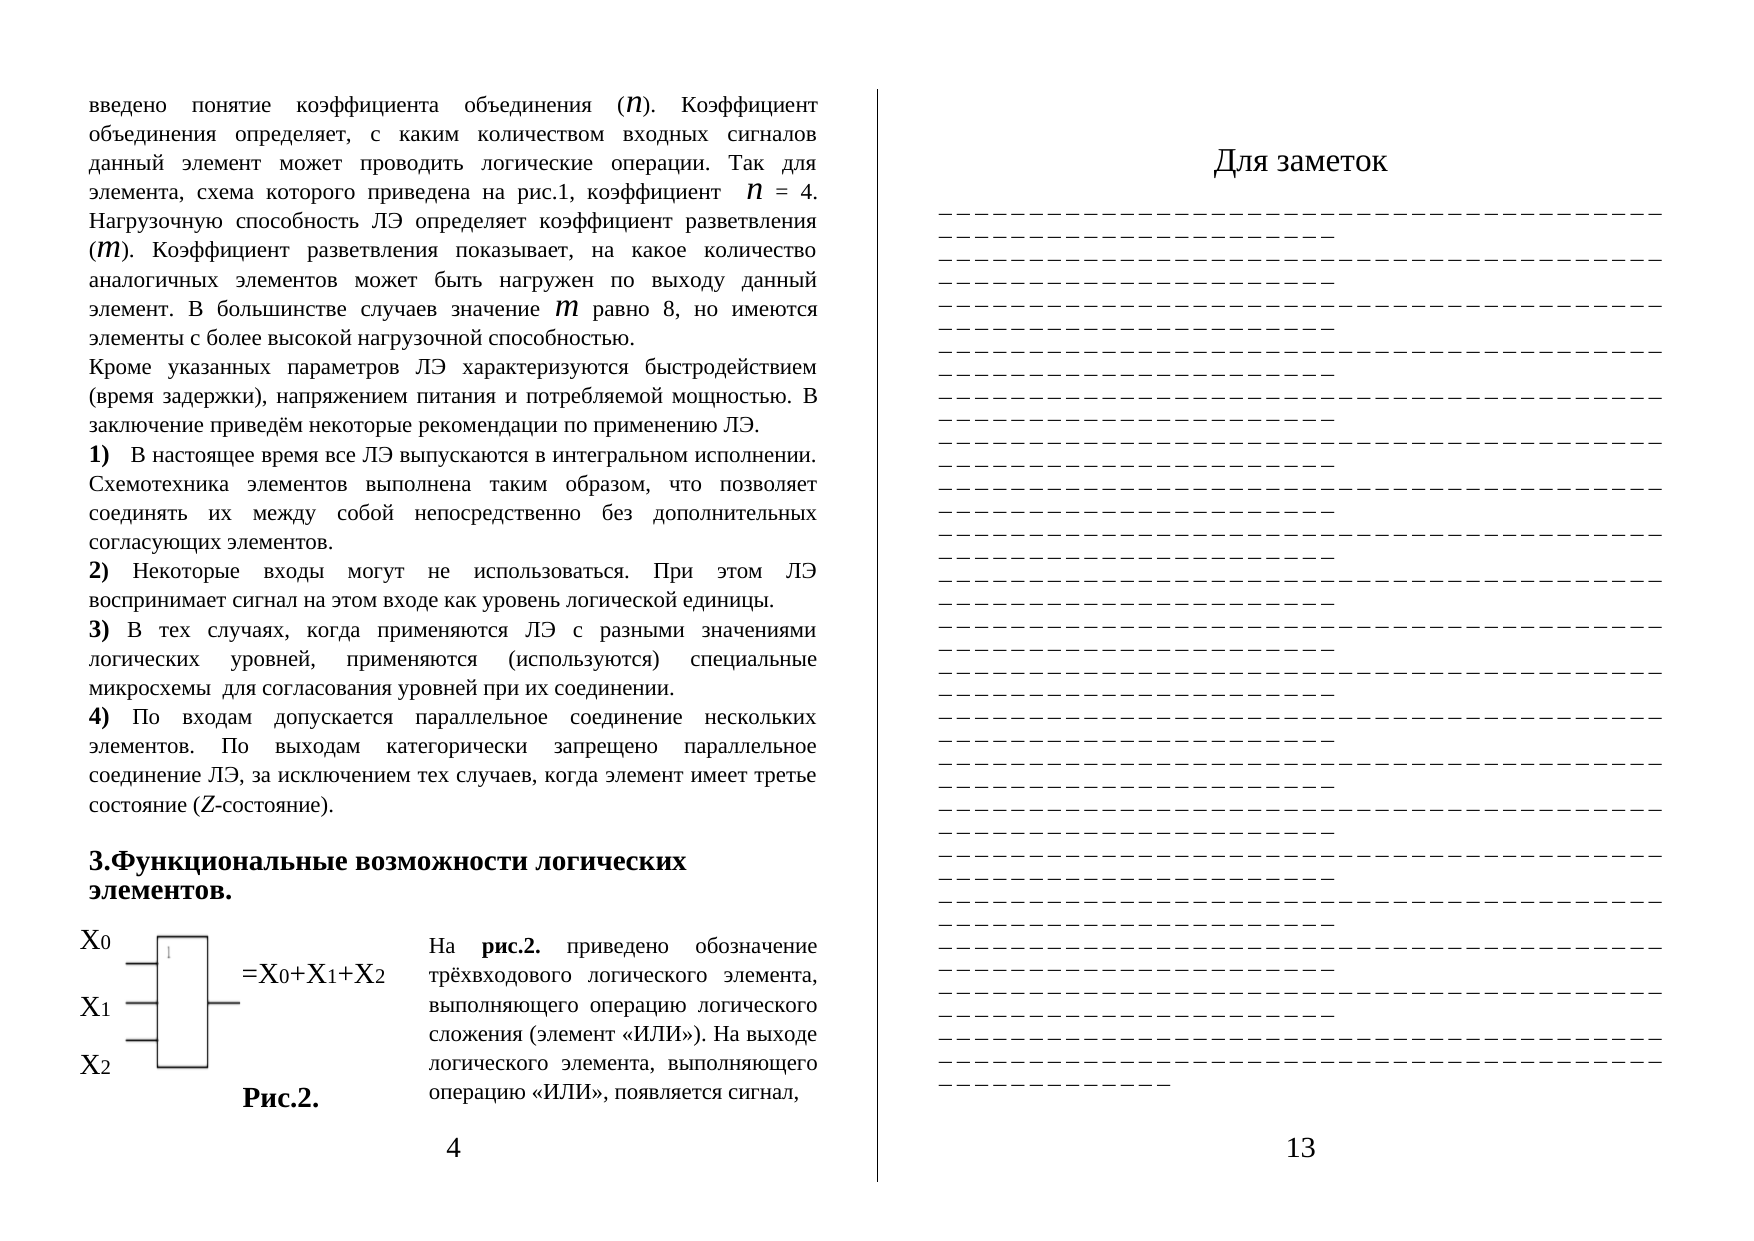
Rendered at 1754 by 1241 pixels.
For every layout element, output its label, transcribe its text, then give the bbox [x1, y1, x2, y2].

text введено понятие коэффициента объединения (п). Коэффициент объединения определяет, с каким количеством входных сигналов данный элемент может проводить логические операции. Так для элемента, схема которого приведена на рис.1, коэффициент п = 4. Нагрузочную способность ЛЭ определяет коэффициент разветвления (m). Коэффициент разветвления показывает, на какое количество аналогичных элементов может быть нагружен по выходу данный элемент. В большинстве случаев значение m равно 8, но имеются элементы с более высокой нагрузочной способностью. [89, 89, 818, 351]
text 13 [936, 1131, 1665, 1164]
text Кроме указанных параметров ЛЭ характеризуются быстродействием (время задержки), напряжением питания и потребляемой мощностью. В заключение приведём некоторые рекомендации по применению ЛЭ. [89, 351, 818, 439]
text 1) В настоящее время все ЛЭ выпускаются в интегральном исполнении. Схемотехника элементов выполнена таким образом, что позволяет соединять их между собой непосредственно без дополнительных согласующих элементов. [89, 439, 818, 555]
text 4 [89, 1134, 818, 1164]
text 2) Некоторые входы могут не использоваться. При этом ЛЭ воспринимает сигнал на этом входе как уровень логической единицы. [89, 555, 818, 614]
text 4) По входам допускается параллельное соединение нескольких элементов. По выходам категорически запрещено параллельное соединение ЛЭ, за исключением тех случаев, когда элемент имеет третье состояние (Z-состояние). [89, 701, 818, 818]
text 3) В тех случаях, когда применяются ЛЭ с разными значениями логических уровней, применяются (используются) специальные микросхемы для согласования уровней при их соединении. [89, 614, 818, 701]
text 3.Функциональные возможности логических элементов. [89, 847, 818, 905]
text На рис.2. приведено обозначение трёхвходового логического элемента, выполняющего операцию логического сложения (элемент «ИЛИ»). На выходе логического элемента, выполняющего операцию «ИЛИ», появляется сигнал, [89, 930, 818, 1105]
text Для заметок [936, 134, 1665, 180]
